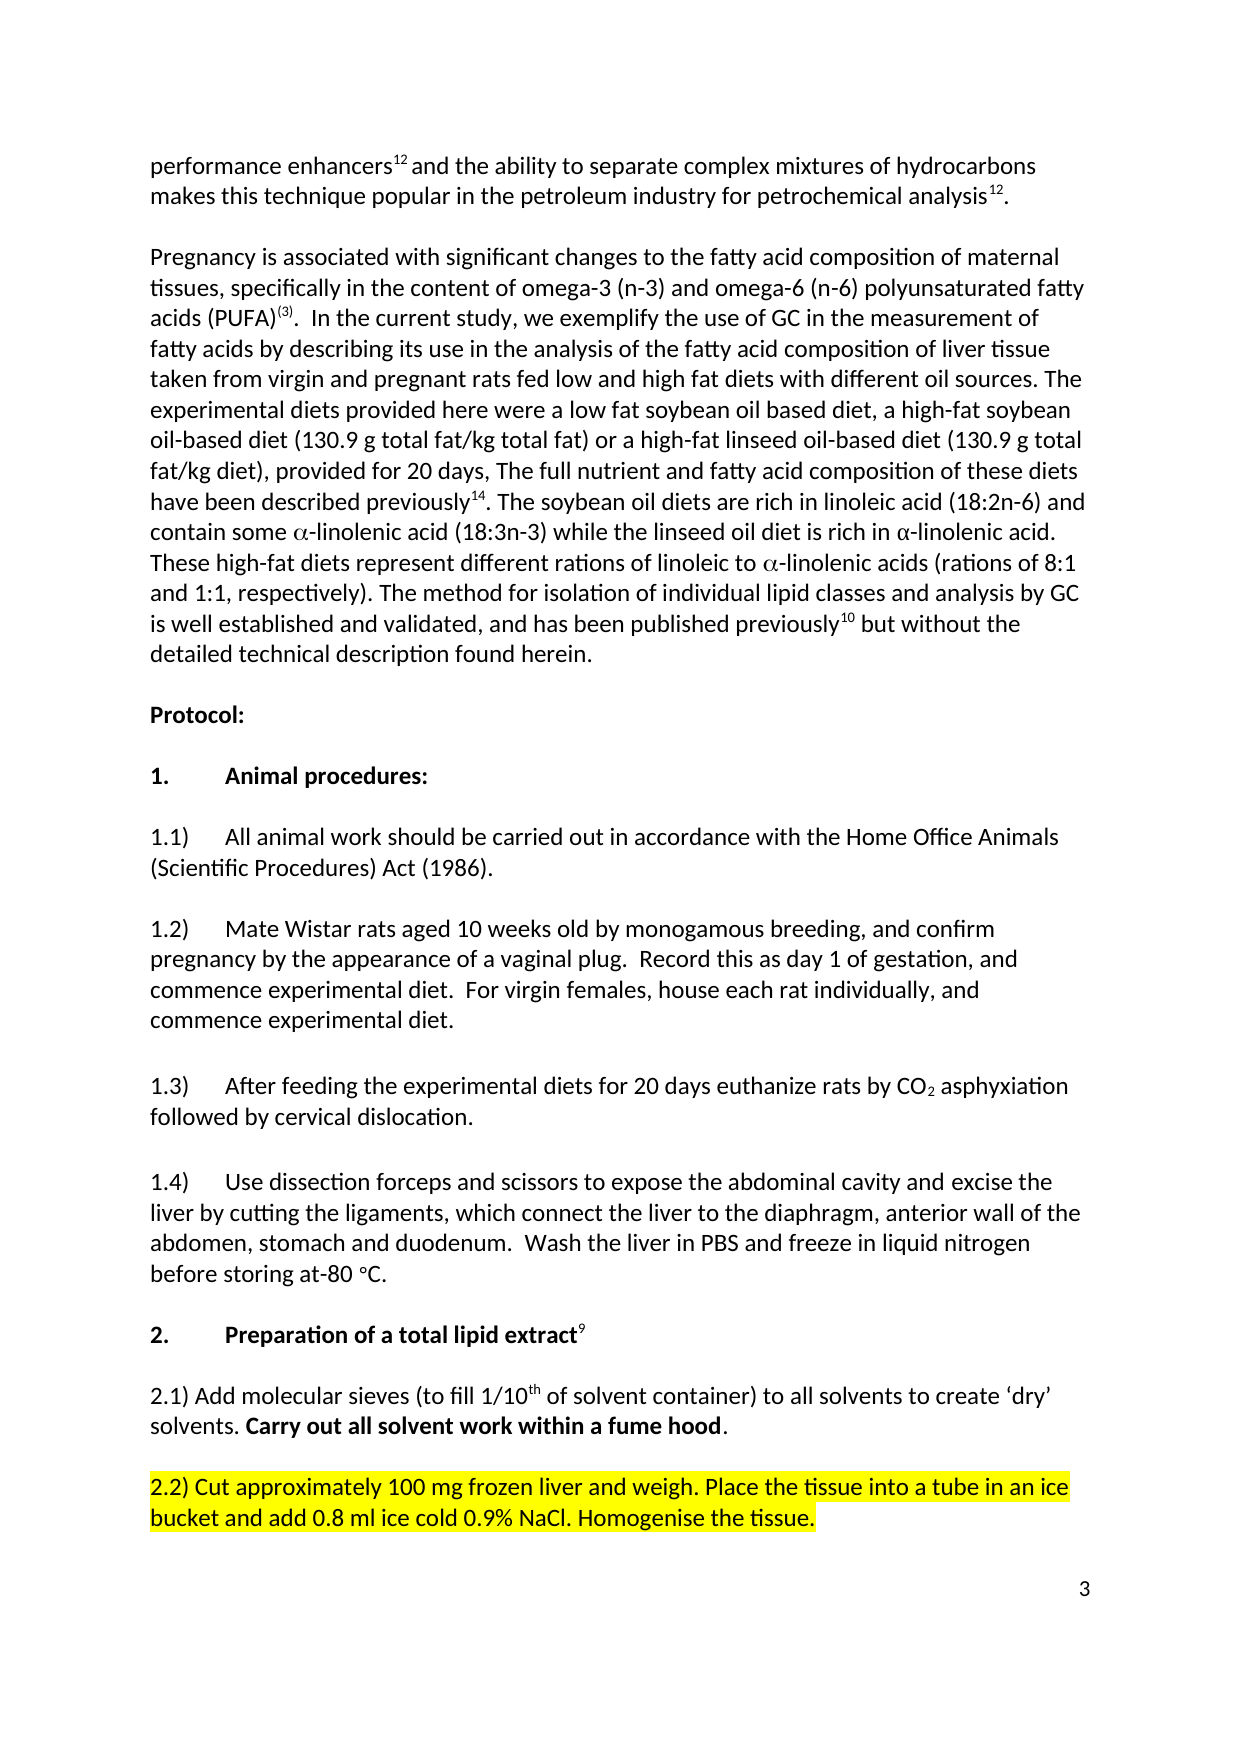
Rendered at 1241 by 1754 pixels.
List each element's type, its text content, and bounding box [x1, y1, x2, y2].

text 2.2) Cut approximately 100 mg frozen liver and weigh. Place the tissue into a tube in an ice bucket and add 0.8 ml ice cold 0.9% NaCl. Homogenise the tissue. [816, 1471, 1090, 1532]
list After feeding the experimental diets for 20 days euthanize rats by CO2 asphyxiation followed by cervical dislocation. [150, 1070, 1090, 1131]
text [150, 150, 1090, 211]
text 2.1) Add molecular sieves (to fill 1/10th of solvent container) to all solvents to create ‘dry’ solvents. Carry out all solvent work within a fume hood. [150, 1380, 1090, 1441]
text 2. Preparation of a total lipid extract9 [150, 1319, 1090, 1349]
text Protocol: [150, 699, 1090, 730]
list Use dissection forceps and scissors to expose the abdominal cavity and excise the liver by cutting the ligaments, which connect the liver to the diaphragm, anterior wall of the abdomen, stomach and duodenum. Wash the liver in PBS and freeze in liquid nitrogen before storing at-80 °C. [150, 1166, 1090, 1288]
list All animal work should be carried out in accordance with the Home Office Animals (Scientific Procedures) Act (1986). [150, 821, 1090, 882]
text Pregnancy is associated with significant changes to the fatty acid composition of maternal tissues, specifically in the content of omega-3 (n-3) and omega-6 (n-6) polyunsaturated fatty acids (PUFA)(3). In the current study, we exemplify the use of GC in the measurement of fatty acids by describing its use in the analysis of the fatty acid composition of liver tissue taken from virgin and pregnant rats fed low and high fat diets with different oil sources. The experimental diets provided here were a low fat soybean oil based diet, a high-fat soybean oil-based diet (130.9 g total fat/kg total fat) or a high-fat linseed oil-based diet (130.9 g total fat/kg diet), provided for 20 days, The full nutrient and fatty acid composition of these diets have been described previously14. The soybean oil diets are rich in linoleic acid (18:2n-6) and contain some -linolenic acid (18:3n-3) while the linseed oil diet is rich in α-linolenic acid. These high-fat diets represent different rations of linoleic to -linolenic acids (rations of 8:1 and 1:1, respectively). The method for isolation of individual lipid classes and analysis by GC is well established and validated, and has been published previously10 but without the detailed technical description found herein. [150, 242, 1090, 669]
text 1. Animal procedures: [150, 760, 1090, 791]
list Mate Wistar rats aged 10 weeks old by monogamous breeding, and confirm pregnancy by the appearance of a vaginal plug. Record this as day 1 of gestation, and commence experimental diet. For virgin females, house each rat individually, and commence experimental diet. [150, 913, 1090, 1035]
